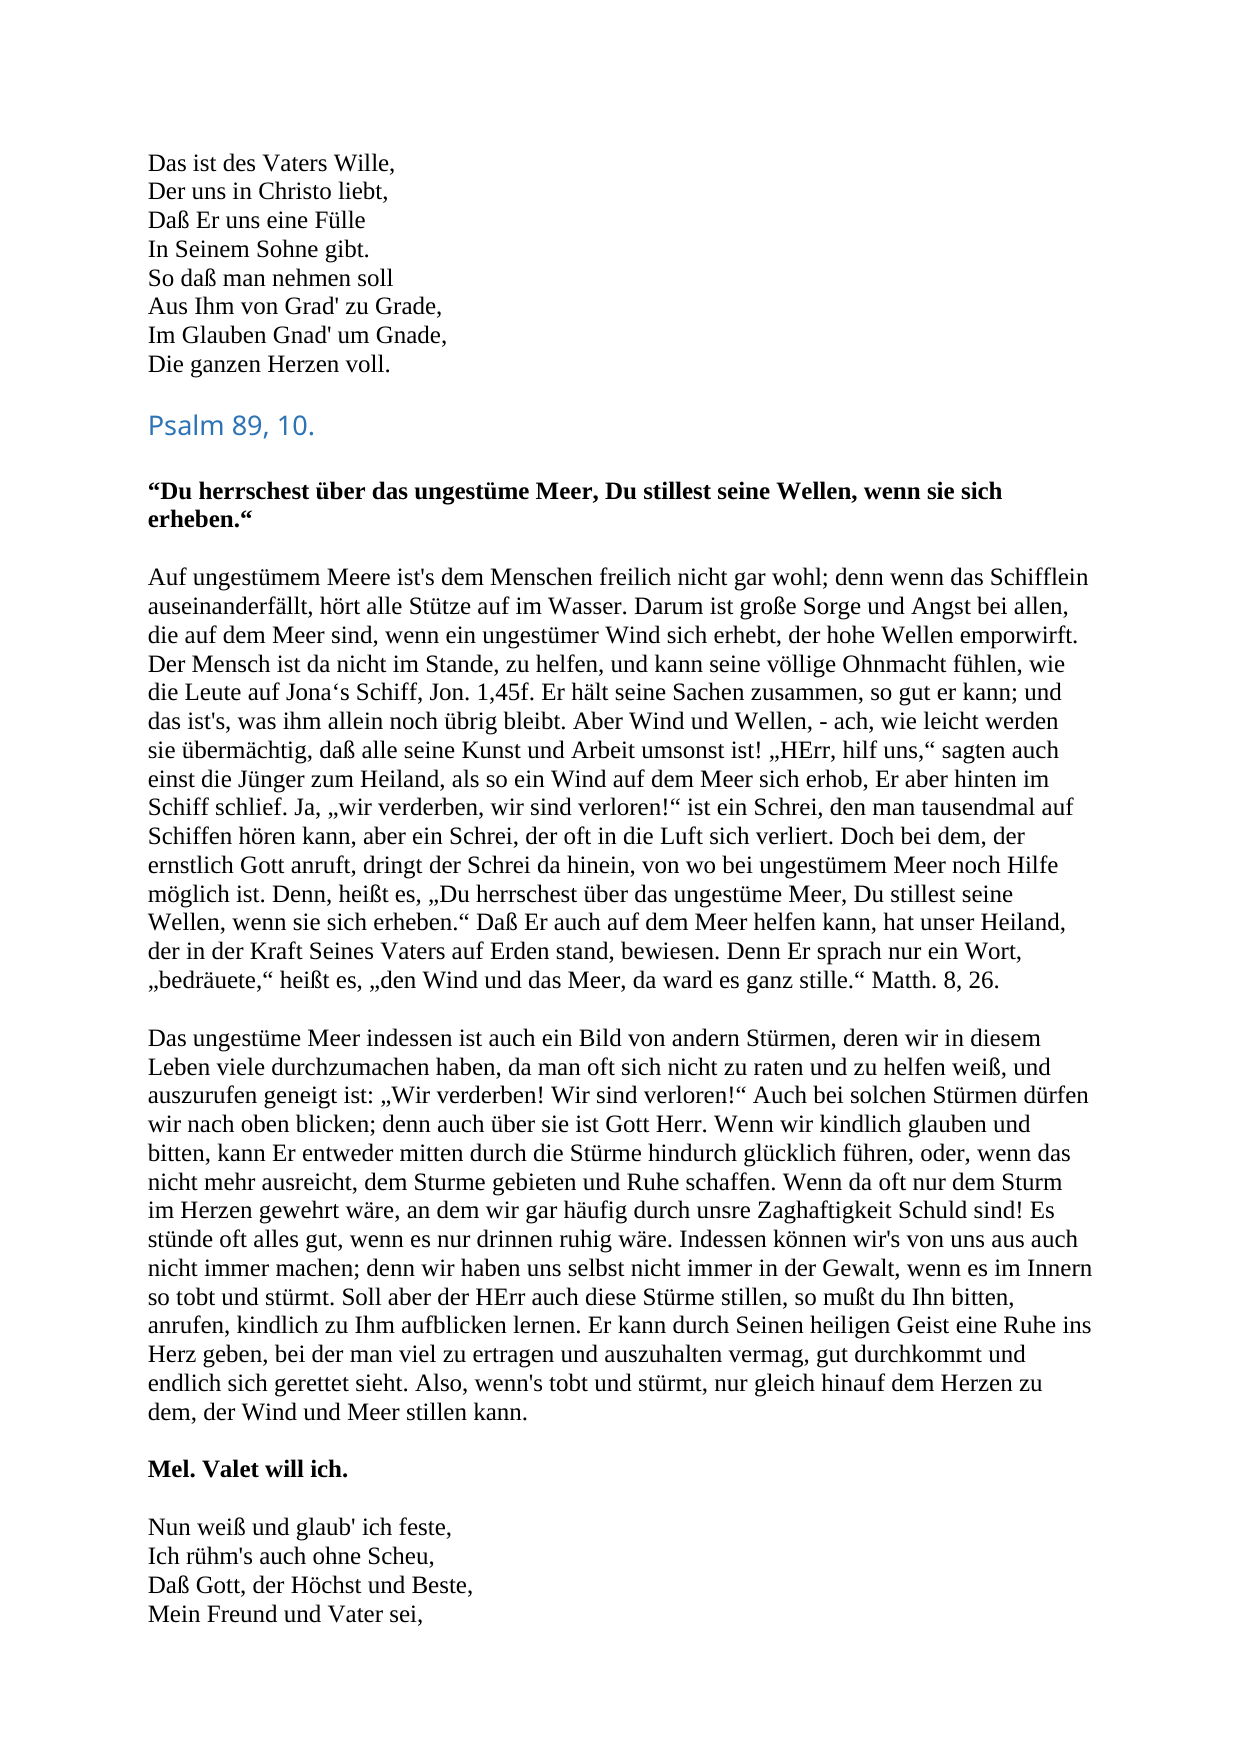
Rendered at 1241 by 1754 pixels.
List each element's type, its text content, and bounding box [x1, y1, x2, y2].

subtitle Psalm 89, 10. [148, 638, 1093, 674]
text Auf ungestümem Meere ist's dem Menschen freilich nicht gar wohl; denn wenn das Schifflein auseinanderfällt, hört alle Stütze auf im Wasser. Darum ist große Sorge und Angst bei allen, die auf dem Meer sind, wenn ein ungestümer Wind sich erhebt, der hohe Wellen emporwirft. Der Mensch ist da nicht im Stande, zu helfen, und kann seine völlige Ohnmacht fühlen, wie die Leute auf Jona‘s Schiff, Jon. 1,45f. Er hält seine Sachen zusammen, so gut er kann; und das ist's, was ihm allein noch übrig bleibt. Aber Wind und Wellen, - ach, wie leicht werden sie übermächtig, daß alle seine Kunst und Arbeit umsonst ist! „HErr, hilf uns,“ sagten auch einst die Jünger zum Heiland, als so ein Wind auf dem Meer sich erhob, Er aber hinten im Schiff schlief. Ja, „wir verderben, wir sind verloren!“ ist ein Schrei, den man tausendmal auf Schiffen hören kann, aber ein Schrei, der oft in die Luft sich verliert. Doch bei dem, der ernstlich Gott anruft, dringt der Schrei da hinein, von wo bei ungestümem Meer noch Hilfe möglich ist. Denn, heißt es, „Du herrschest über das ungestüme Meer, Du stillest seine Wellen, wenn sie sich erheben.“ Daß Er auch auf dem Meer helfen kann, hat unser Heiland, der in der Kraft Seines Vaters auf Erden stand, bewiesen. Denn Er sprach nur ein Wort, „bedräuete,“ heißt es, „den Wind und das Meer, da ward es ganz stille.“ Matth. 8, 26. [148, 793, 1093, 1224]
text Mel. Von Gott will ich nicht. [148, 321, 1093, 349]
text “Du herrschest über das ungestüme Meer, Du stillest seine Wellen, wenn sie sich erheben.“ [148, 707, 1093, 764]
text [148, 1254, 1093, 1599]
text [148, 148, 1093, 291]
text Das ist des Vaters Wille, Der uns in Christo liebt, Daß Er uns eine Fülle In Seinem Sohne gibt. So daß man nehmen soll Aus Ihm von Grad' zu Grade, Im Glauben Gnad' um Gnade, Die ganzen Herzen voll. [148, 378, 1093, 608]
